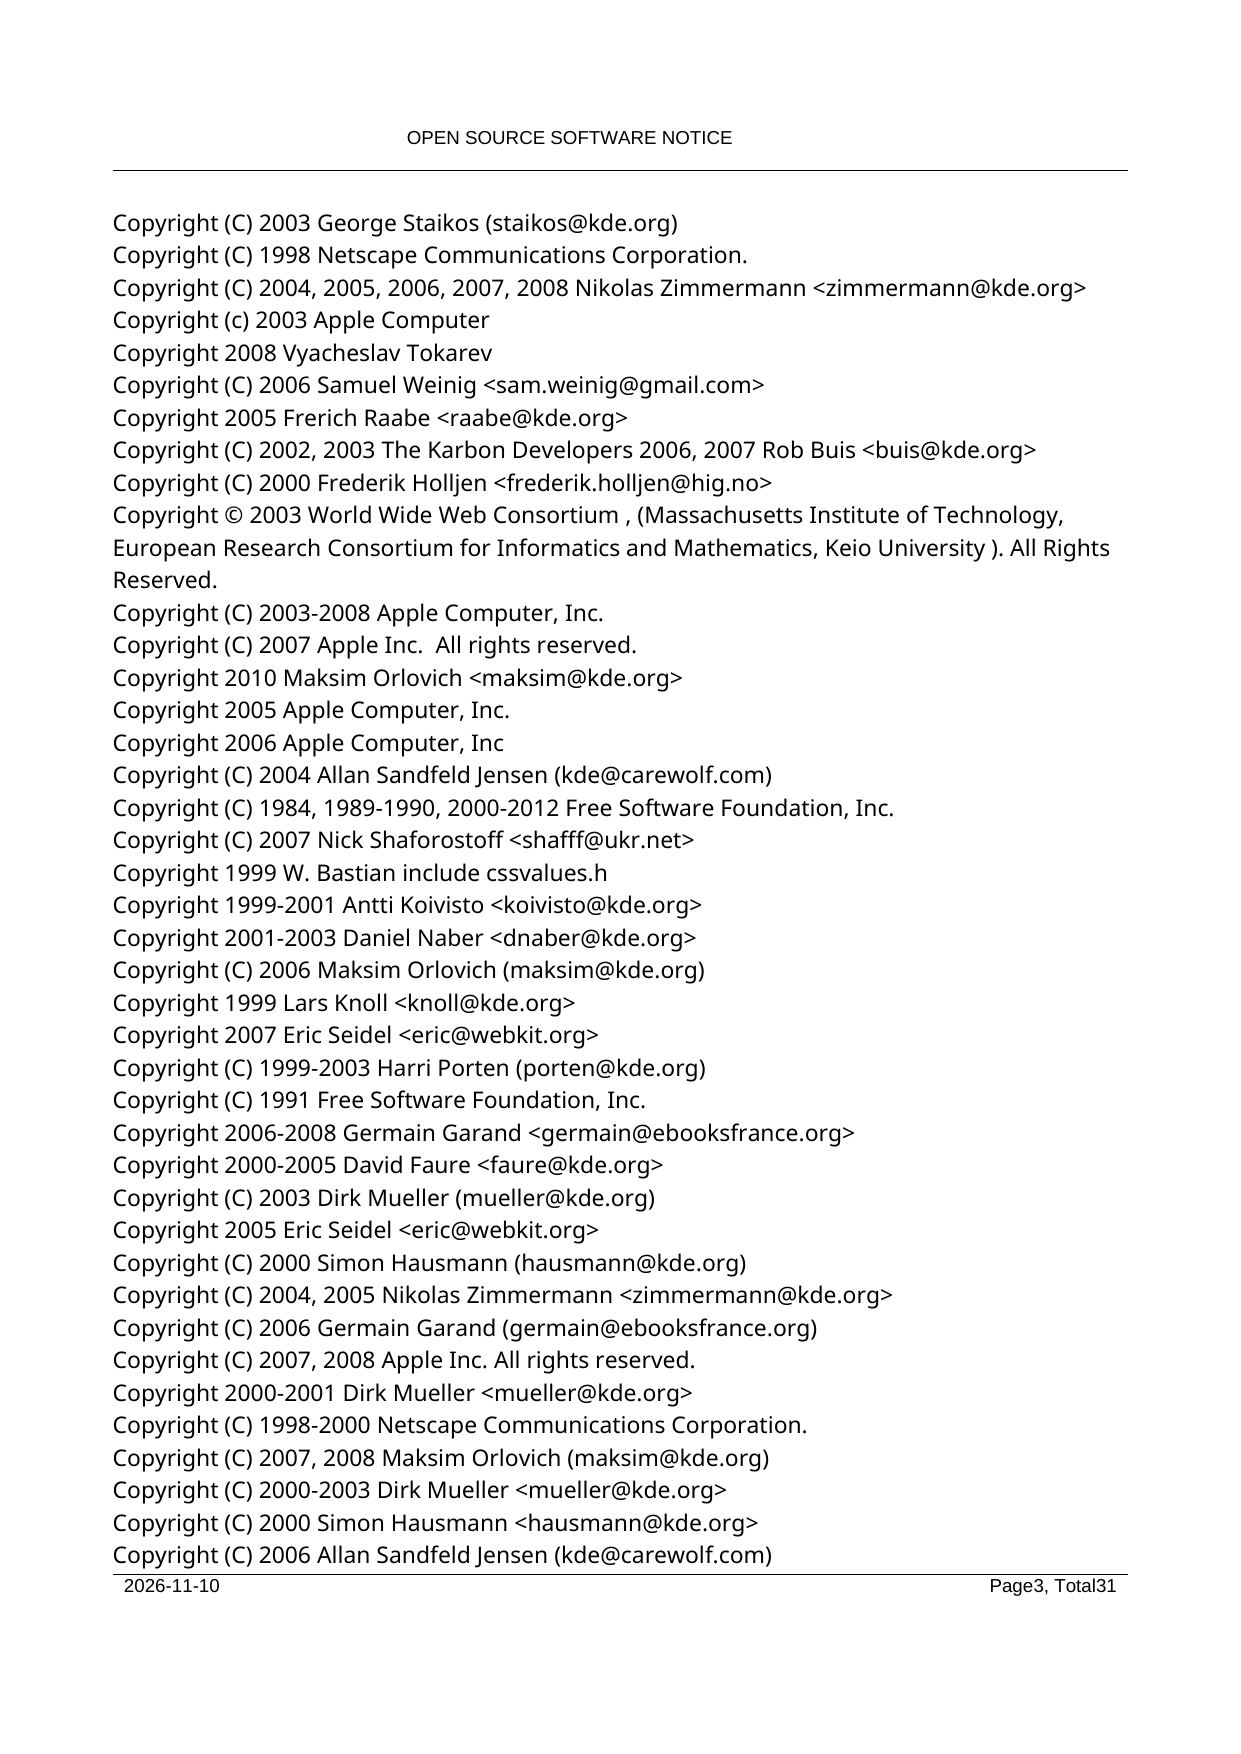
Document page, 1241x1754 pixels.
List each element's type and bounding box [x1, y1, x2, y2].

text [112, 206, 1128, 1571]
